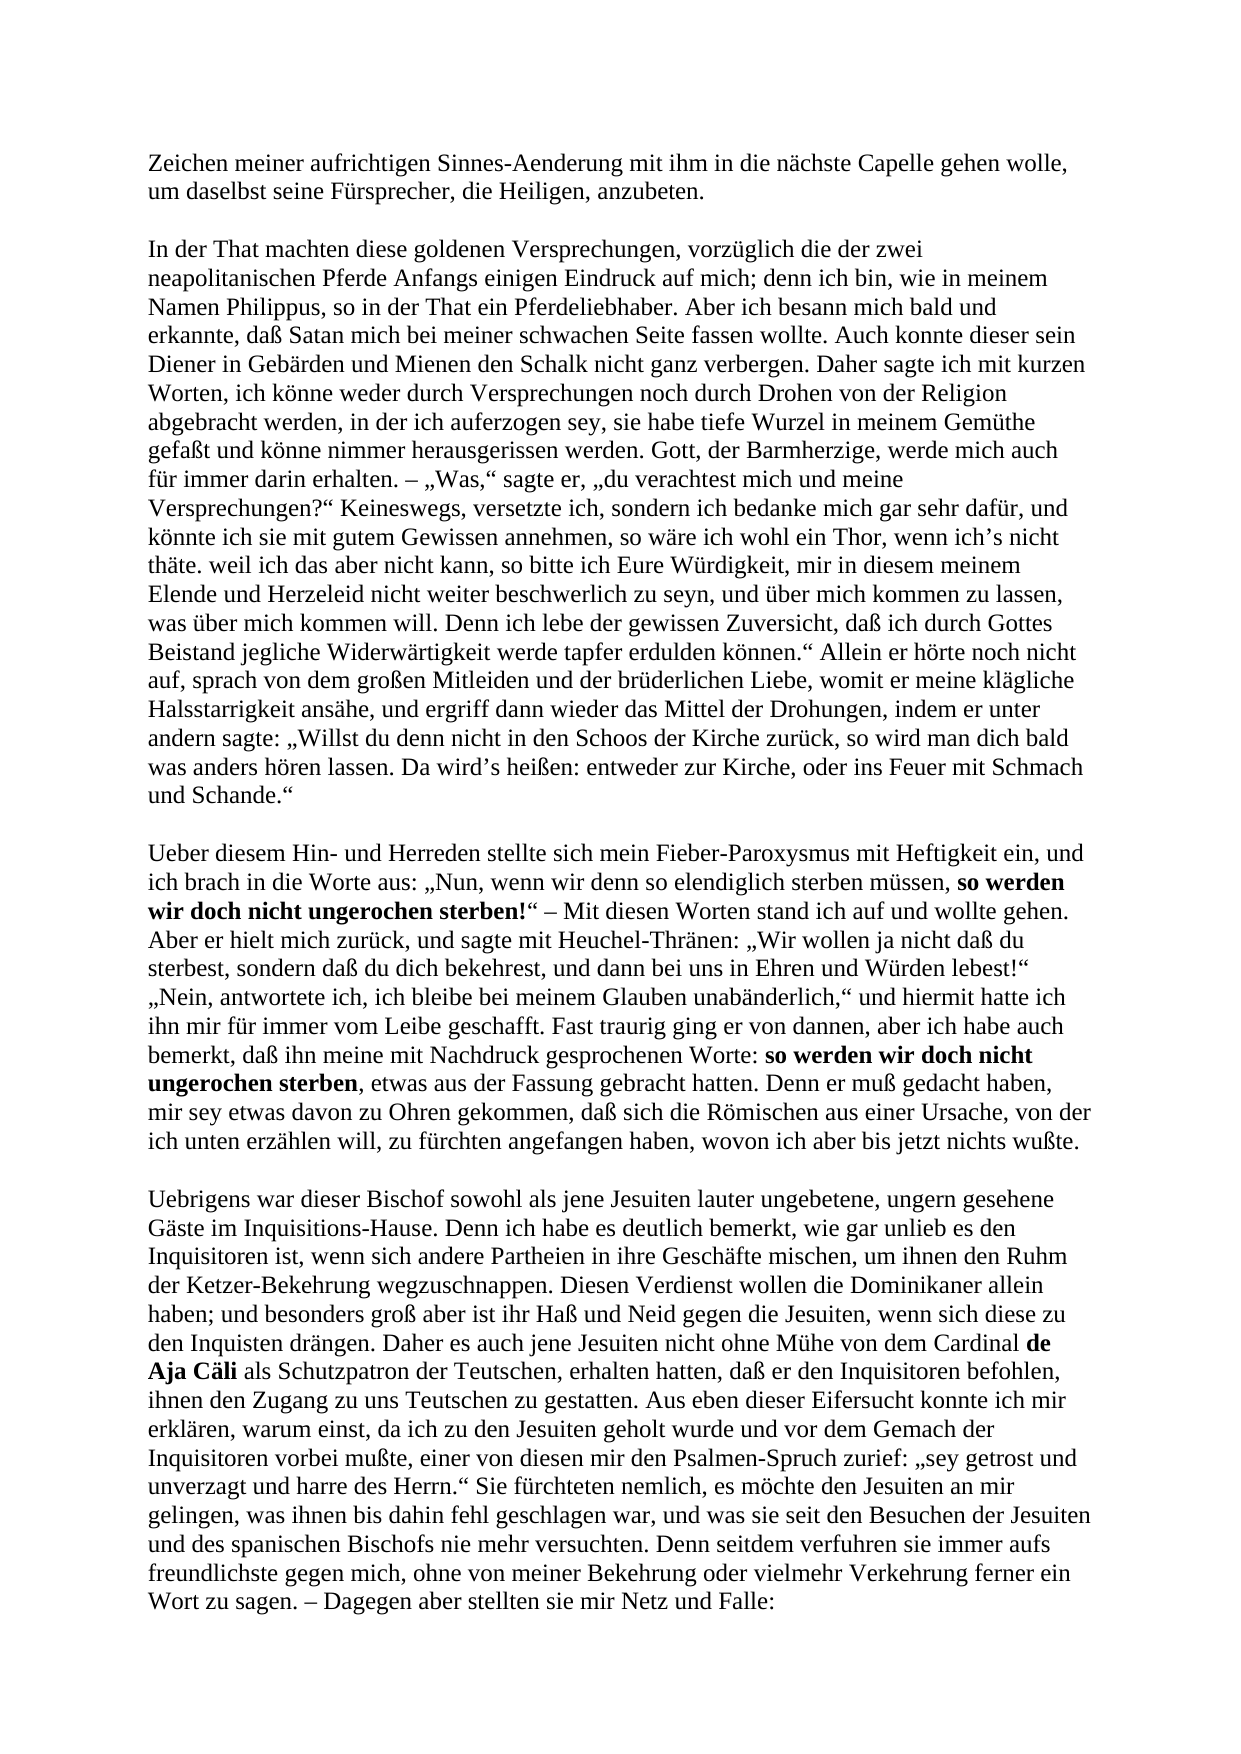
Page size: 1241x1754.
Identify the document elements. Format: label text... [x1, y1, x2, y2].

text Ueber diesem Hin- und Herreden stellte sich mein Fieber-Paroxysmus mit Heftigkeit ein, und ich brach in die Worte aus: „Nun, wenn wir denn so elendiglich sterben müssen, so werden wir doch nicht ungerochen sterben!“ – Mit diesen Worten stand ich auf und wollte gehen. Aber er hielt mich zurück, und sagte mit Heuchel-Thränen: „Wir wollen ja nicht daß du sterbest, sondern daß du dich bekehrest, und dann bei uns in Ehren und Würden lebest!“ „Nein, antwortete ich, ich bleibe bei meinem Glauben unabänderlich,“ und hiermit hatte ich ihn mir für immer vom Leibe geschafft. Fast traurig ging er von dannen, aber ich habe auch bemerkt, daß ihn meine mit Nachdruck gesprochenen Worte: so werden wir doch nicht ungerochen sterben, etwas aus der Fassung gebracht hatten. Denn er muß gedacht haben, mir sey etwas davon zu Ohren gekommen, daß sich die Römischen aus einer Ursache, von der ich unten erzählen will, zu fürchten angefangen haben, wovon ich aber bis jetzt nichts wußte. [148, 838, 1093, 1155]
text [148, 148, 1093, 205]
text In der That machten diese goldenen Versprechungen, vorzüglich die der zwei neapolitanischen Pferde Anfangs einigen Eindruck auf mich; denn ich bin, wie in meinem Namen Philippus, so in der That ein Pferdeliebhaber. Aber ich besann mich bald und erkannte, daß Satan mich bei meiner schwachen Seite fassen wollte. Auch konnte dieser sein Diener in Gebärden und Mienen den Schalk nicht ganz verbergen. Daher sagte ich mit kurzen Worten, ich könne weder durch Versprechungen noch durch Drohen von der Religion abgebracht werden, in der ich auferzogen sey, sie habe tiefe Wurzel in meinem Gemüthe gefaßt und könne nimmer herausgerissen werden. Gott, der Barmherzige, werde mich auch für immer darin erhalten. – „Was,“ sagte er, „du verachtest mich und meine Versprechungen?“ Keineswegs, versetzte ich, sondern ich bedanke mich gar sehr dafür, und könnte ich sie mit gutem Gewissen annehmen, so wäre ich wohl ein Thor, wenn ich’s nicht thäte. weil ich das aber nicht kann, so bitte ich Eure Würdigkeit, mir in diesem meinem Elende und Herzeleid nicht weiter beschwerlich zu seyn, und über mich kommen zu lassen, was über mich kommen will. Denn ich lebe der gewissen Zuversicht, daß ich durch Gottes Beistand jegliche Widerwärtigkeit werde tapfer erdulden können.“ Allein er hörte noch nicht auf, sprach von dem großen Mitleiden und der brüderlichen Liebe, womit er meine klägliche Halsstarrigkeit ansähe, und ergriff dann wieder das Mittel der Drohungen, indem er unter andern sagte: „Willst du denn nicht in den Schoos der Kirche zurück, so wird man dich bald was anders hören lassen. Da wird’s heißen: entweder zur Kirche, oder ins Feuer mit Schmach und Schande.“ [148, 234, 1093, 809]
text Uebrigens war dieser Bischof sowohl als jene Jesuiten lauter ungebetene, ungern gesehene Gäste im Inquisitions-Hause. Denn ich habe es deutlich bemerkt, wie gar unlieb es den Inquisitoren ist, wenn sich andere Partheien in ihre Geschäfte mischen, um ihnen den Ruhm der Ketzer-Bekehrung wegzuschnappen. Diesen Verdienst wollen die Dominikaner allein haben; und besonders groß aber ist ihr Haß und Neid gegen die Jesuiten, wenn sich diese zu den Inquisten drängen. Daher es auch jene Jesuiten nicht ohne Mühe von dem Cardinal de Aja Cäli als Schutzpatron der Teutschen, erhalten hatten, daß er den Inquisitoren befohlen, ihnen den Zugang zu uns Teutschen zu gestatten. Aus eben dieser Eifersucht konnte ich mir erklären, warum einst, da ich zu den Jesuiten geholt wurde und vor dem Gemach der Inquisitoren vorbei mußte, einer von diesen mir den Psalmen-Spruch zurief: „sey getrost und unverzagt und harre des Herrn.“ Sie fürchteten nemlich, es möchte den Jesuiten an mir gelingen, was ihnen bis dahin fehl geschlagen war, und was sie seit den Besuchen der Jesuiten und des spanischen Bischofs nie mehr versuchten. Denn seitdem verfuhren sie immer aufs freundlichste gegen mich, ohne von meiner Bekehrung oder vielmehr Verkehrung ferner ein Wort zu sagen. – Dagegen aber stellten sie mir Netz und Falle: [148, 1184, 1093, 1615]
